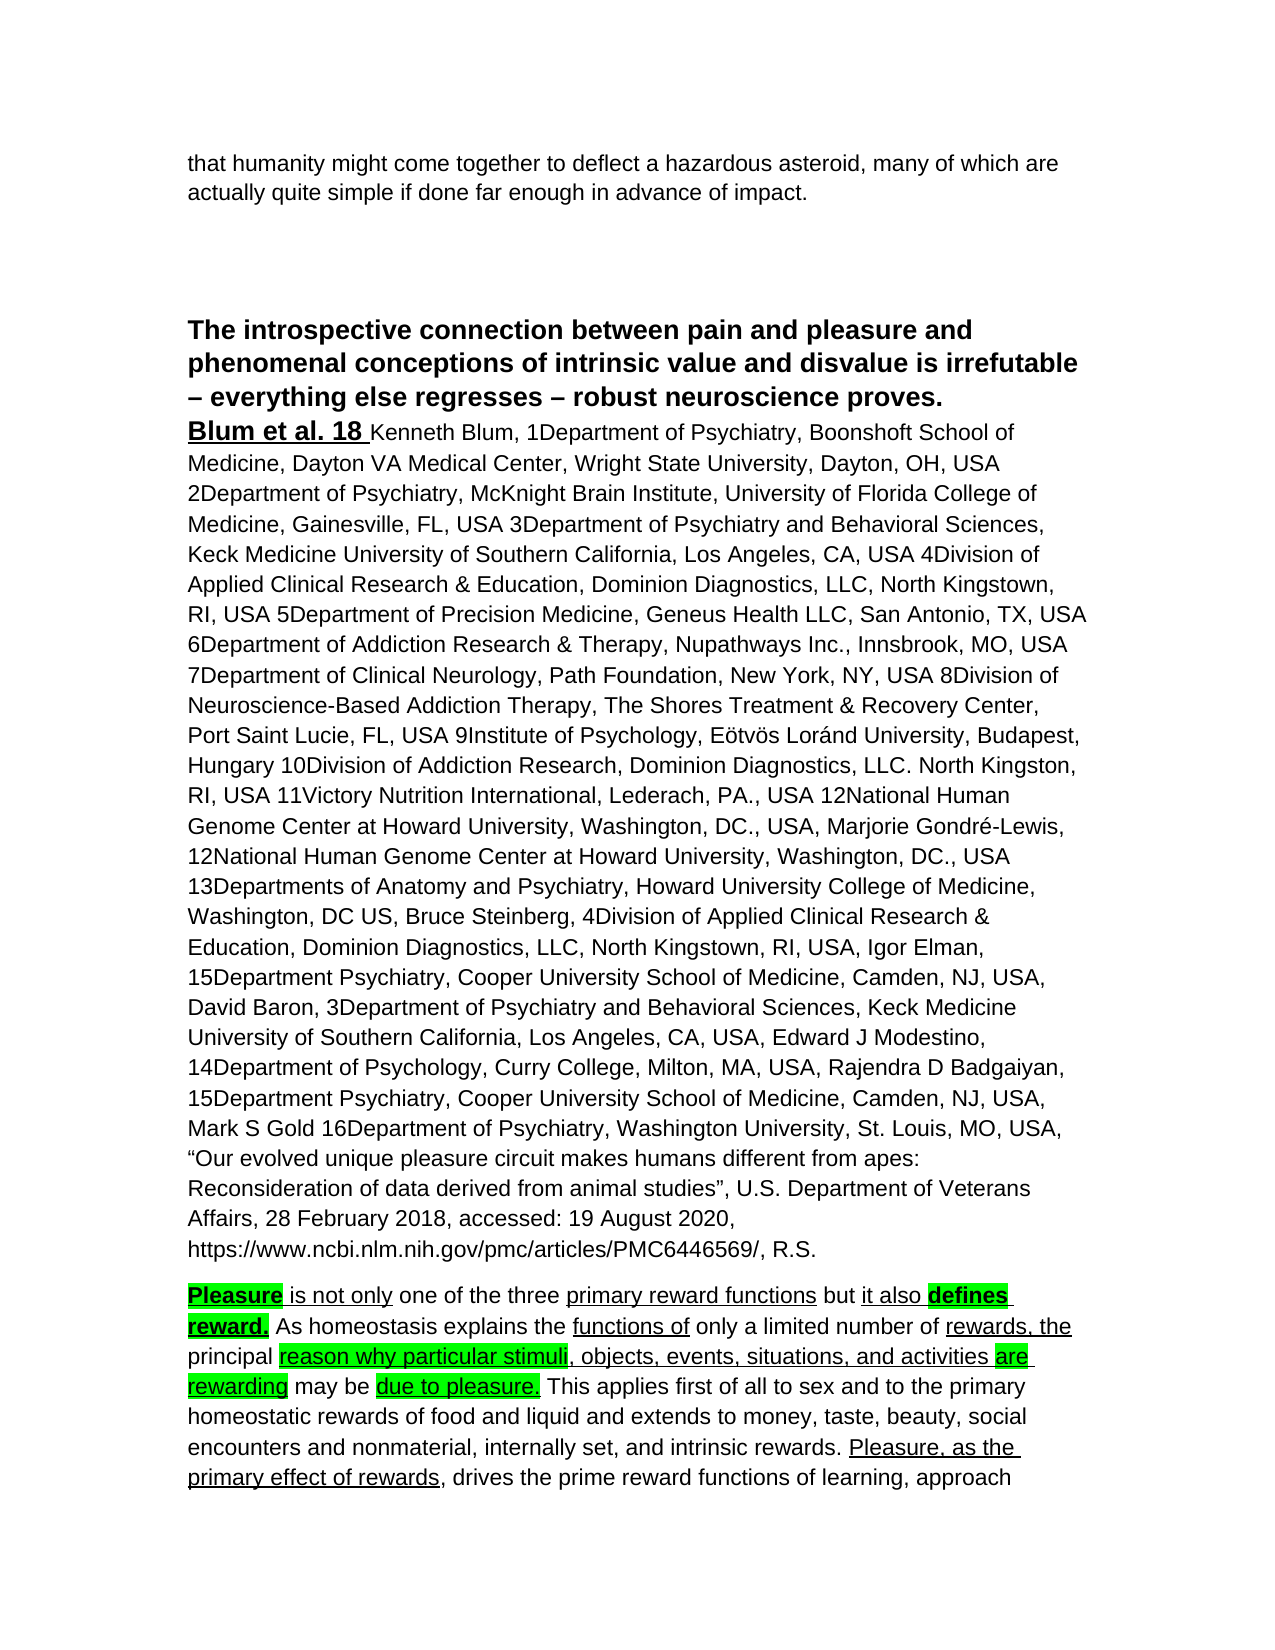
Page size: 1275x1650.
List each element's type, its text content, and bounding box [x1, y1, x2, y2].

text Blum et al. 18 Kenneth Blum, 1Department of Psychiatry, Boonshoft School of Medicine, Dayton VA Medical Center, Wright State University, Dayton, OH, USA 2Department of Psychiatry, McKnight Brain Institute, University of Florida College of Medicine, Gainesville, FL, USA 3Department of Psychiatry and Behavioral Sciences, Keck Medicine University of Southern California, Los Angeles, CA, USA 4Division of Applied Clinical Research & Education, Dominion Diagnostics, LLC, North Kingstown, RI, USA 5Department of Precision Medicine, Geneus Health LLC, San Antonio, TX, USA 6Department of Addiction Research & Therapy, Nupathways Inc., Innsbrook, MO, USA 7Department of Clinical Neurology, Path Foundation, New York, NY, USA 8Division of Neuroscience-Based Addiction Therapy, The Shores Treatment & Recovery Center, Port Saint Lucie, FL, USA 9Institute of Psychology, Eötvös Loránd University, Budapest, Hungary 10Division of Addiction Research, Dominion Diagnostics, LLC. North Kingston, RI, USA 11Victory Nutrition International, Lederach, PA., USA 12National Human Genome Center at Howard University, Washington, DC., USA, Marjorie Gondré-Lewis, 12National Human Genome Center at Howard University, Washington, DC., USA 13Departments of Anatomy and Psychiatry, Howard University College of Medicine, Washington, DC US, Bruce Steinberg, 4Division of Applied Clinical Research & Education, Dominion Diagnostics, LLC, North Kingstown, RI, USA, Igor Elman, 15Department Psychiatry, Cooper University School of Medicine, Camden, NJ, USA, David Baron, 3Department of Psychiatry and Behavioral Sciences, Keck Medicine University of Southern California, Los Angeles, CA, USA, Edward J Modestino, 14Department of Psychology, Curry College, Milton, MA, USA, Rajendra D Badgaiyan, 15Department Psychiatry, Cooper University School of Medicine, Camden, NJ, USA, Mark S Gold 16Department of Psychiatry, Washington University, St. Louis, MO, USA, “Our evolved unique pleasure circuit makes humans different from apes: Reconsideration of data derived from animal studies”, U.S. Department of Veterans Affairs, 28 February 2018, accessed: 19 August 2020, https://www.ncbi.nlm.nih.gov/pmc/articles/PMC6446569/, R.S. [187, 415, 1087, 1262]
subtitle The introspective connection between pain and pleasure and phenomenal conceptions of intrinsic value and disvalue is irrefutable – everything else regresses – robust neuroscience proves. [187, 314, 1087, 412]
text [187, 1282, 1087, 1490]
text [187, 150, 1087, 205]
